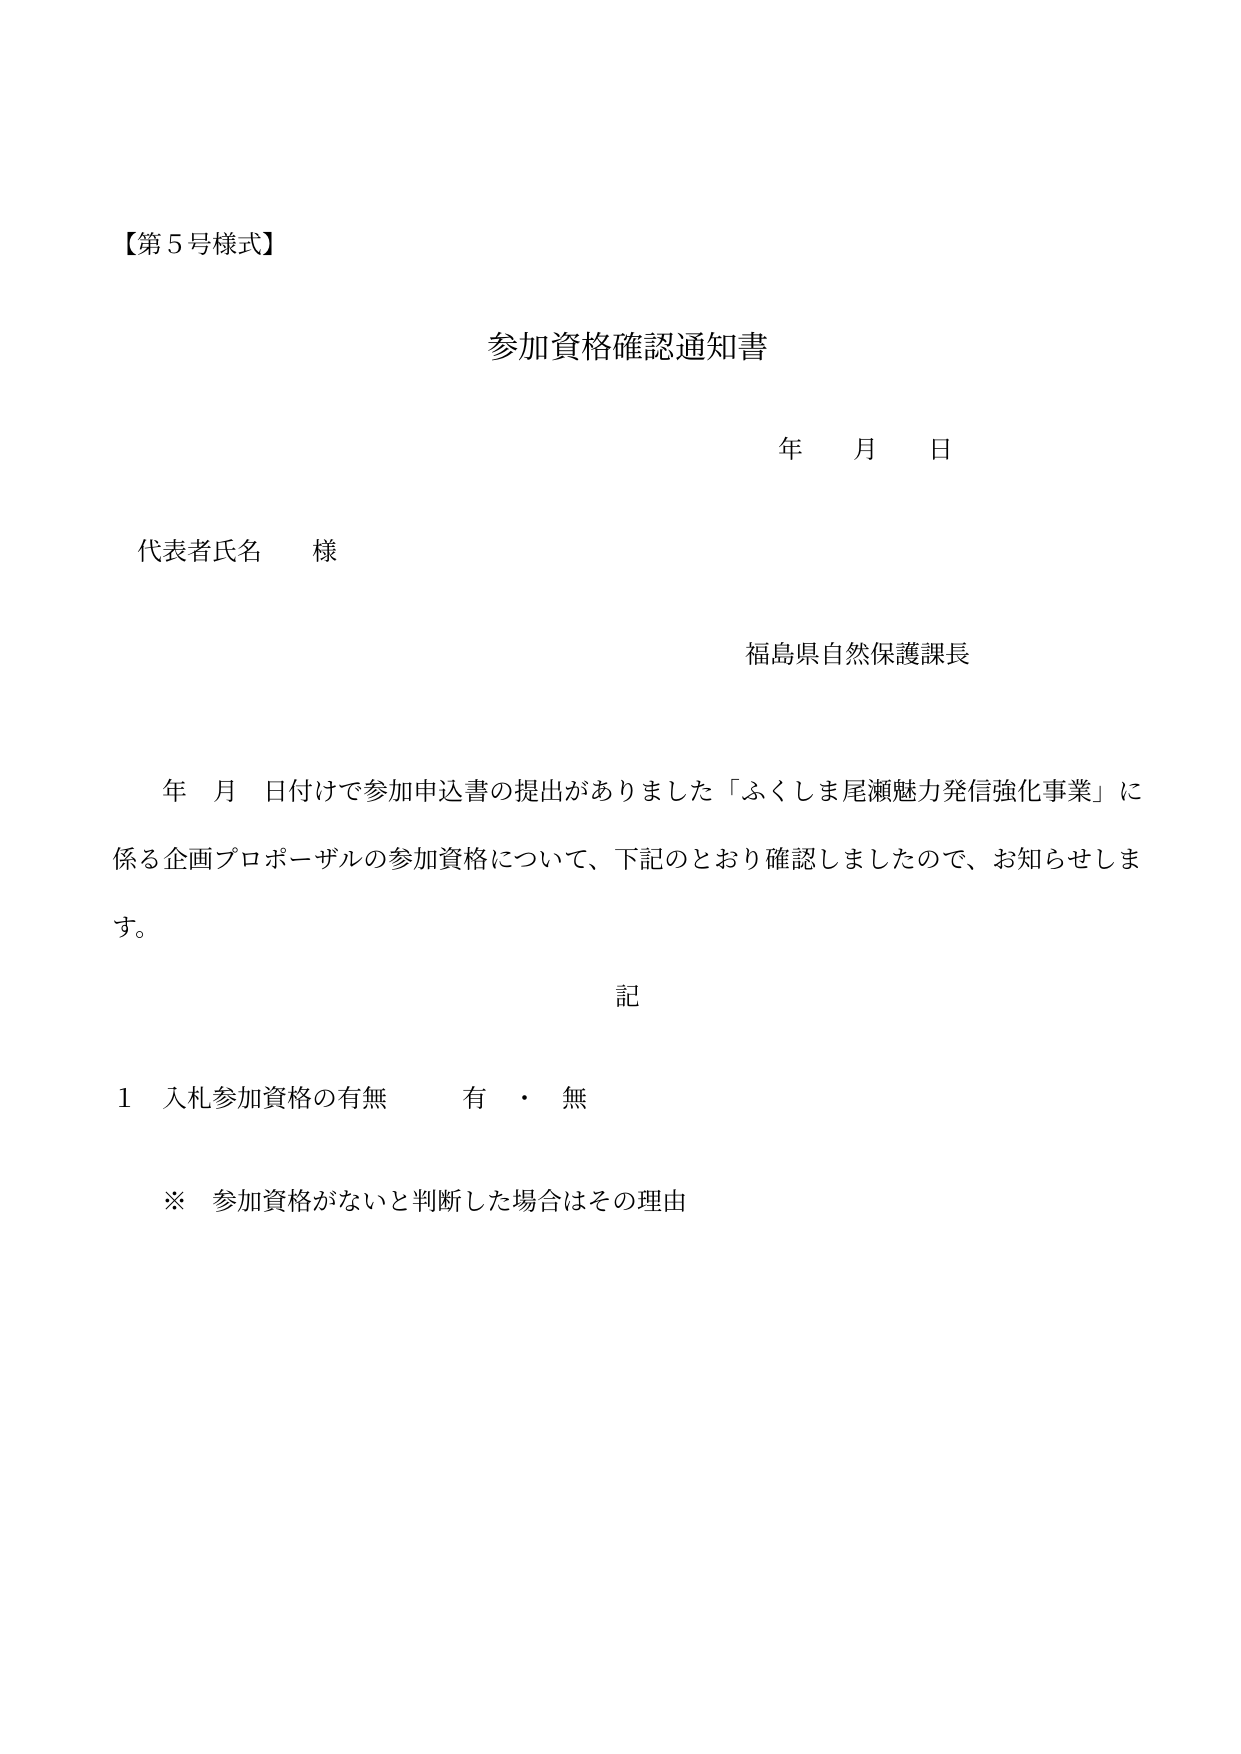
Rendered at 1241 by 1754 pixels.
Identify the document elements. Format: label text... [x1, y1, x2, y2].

text １ 入札参加資格の有無 有 ・ 無 [112, 1063, 1144, 1131]
text 年 月 日付けで参加申込書の提出がありました「ふくしま尾瀬魅力発信強化事業」に係る企画プロポーザルの参加資格について、下記のとおり確認しましたので、お知らせします。 [112, 755, 1144, 960]
text ※ 参加資格がないと判断した場合はその理由 [112, 1165, 1144, 1233]
text 福島県自然保護課長 [620, 618, 1144, 687]
text 参加資格確認通知書 [112, 311, 1144, 379]
subtitle 記 [112, 960, 1144, 1028]
text 代表者氏名 様 [112, 516, 1144, 584]
text 年 月 日 [112, 413, 1144, 482]
text 【第５号様式】 [112, 208, 1144, 277]
